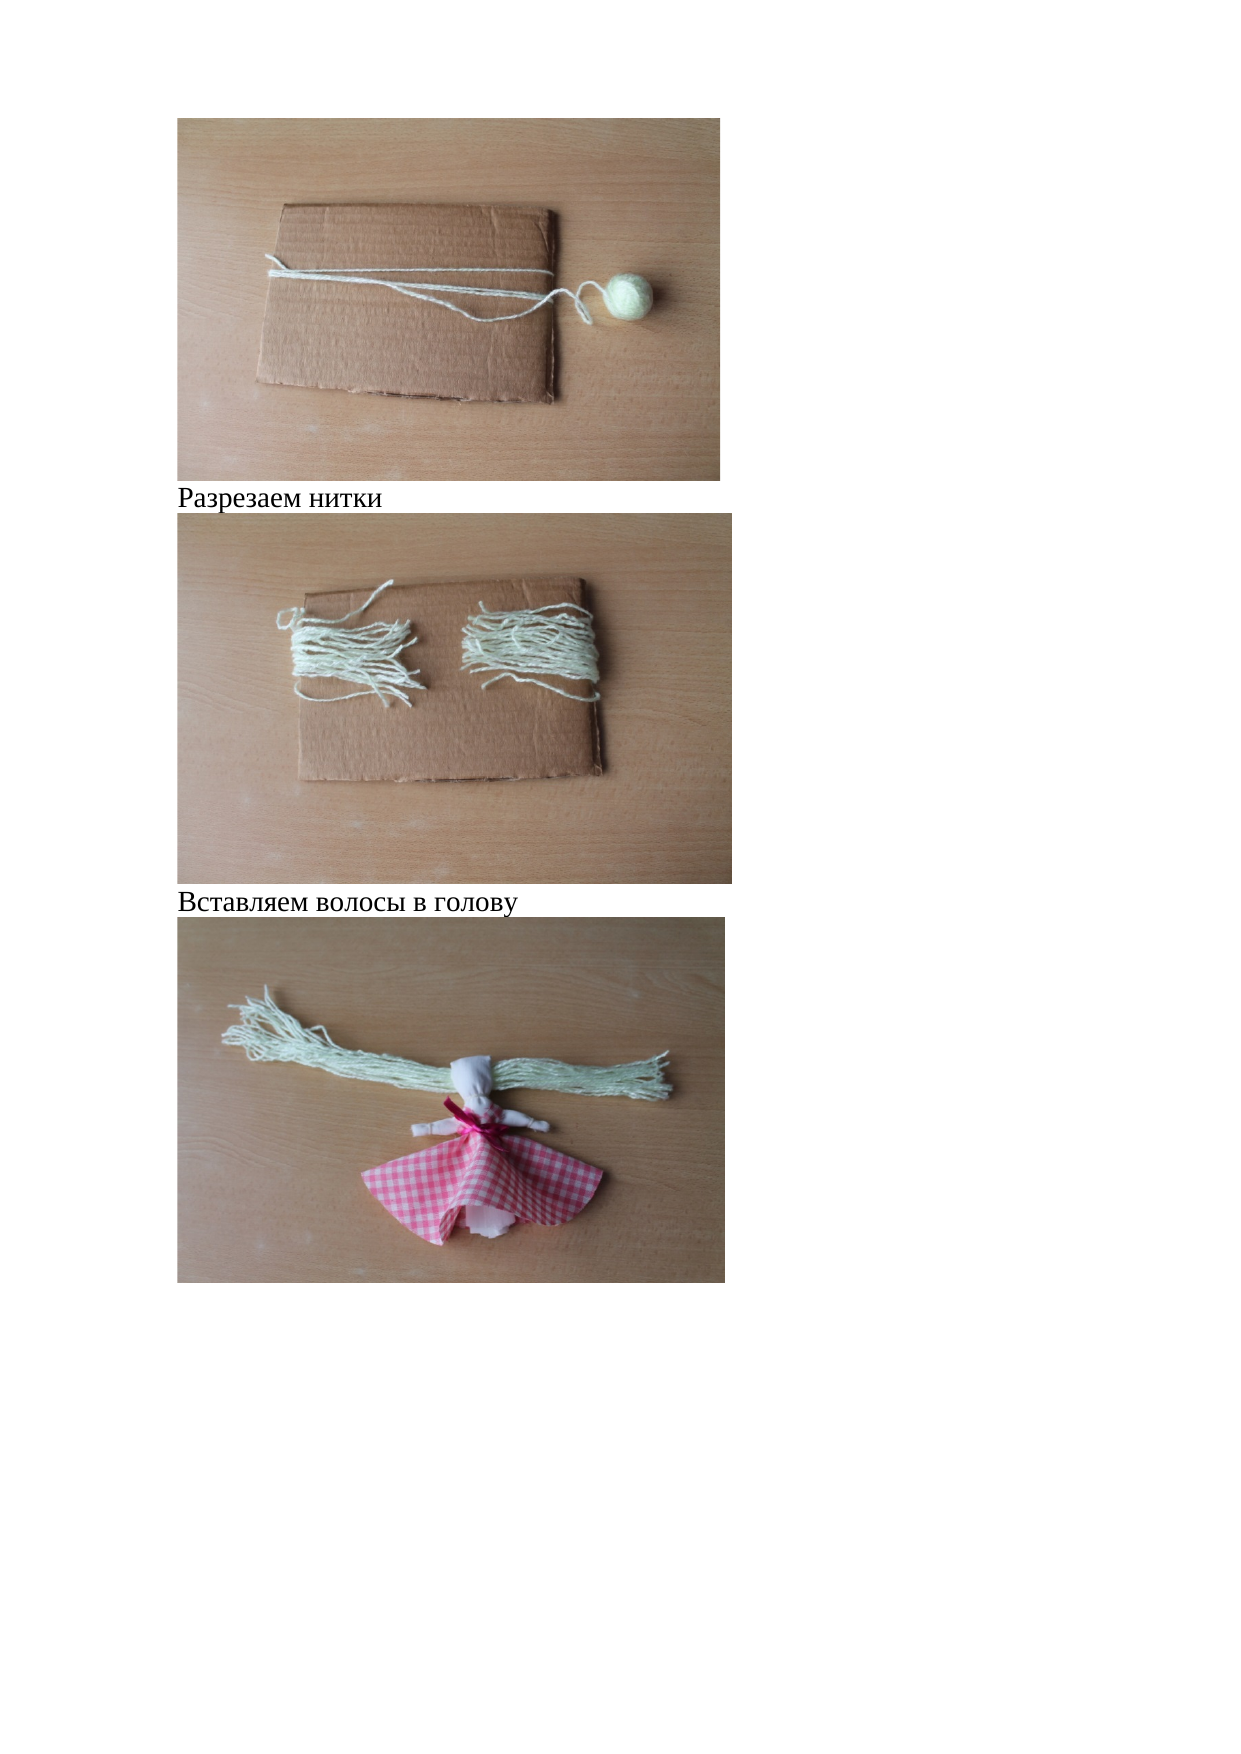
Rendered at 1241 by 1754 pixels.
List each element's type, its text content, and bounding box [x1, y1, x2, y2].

picture [177, 513, 732, 884]
picture [177, 917, 725, 1283]
text Вставляем волосы в голову [177, 884, 1152, 917]
text Разрезаем нитки [177, 480, 1152, 514]
picture [177, 118, 721, 481]
